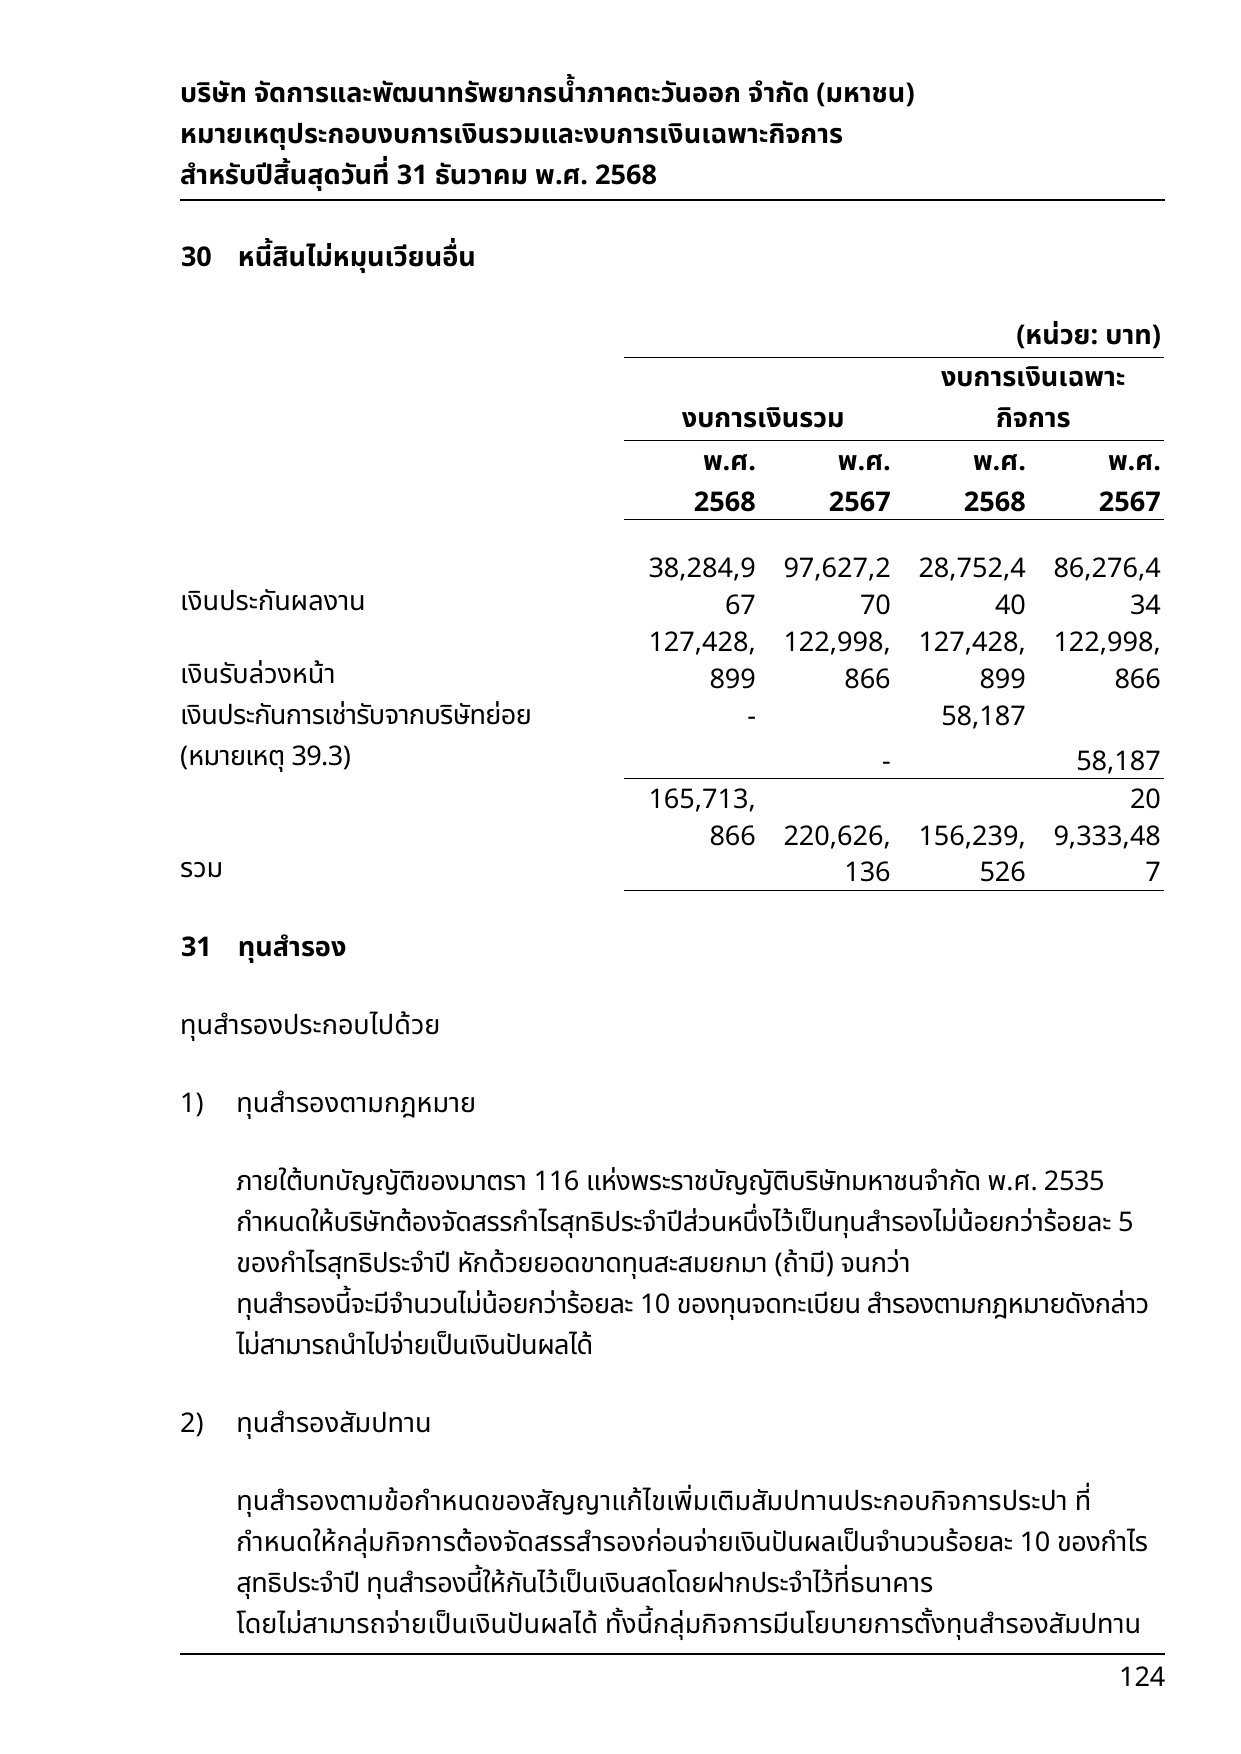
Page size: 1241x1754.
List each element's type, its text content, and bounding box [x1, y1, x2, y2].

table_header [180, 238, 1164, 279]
list ทุนสำรองสัมปทาน [180, 1404, 1165, 1445]
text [236, 1482, 1165, 1646]
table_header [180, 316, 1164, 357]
text ทุนสำรองประกอบไปด้วย [180, 1006, 1165, 1047]
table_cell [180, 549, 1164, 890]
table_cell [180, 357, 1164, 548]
list ทุนสำรองตามกฎหมาย [180, 1083, 1165, 1124]
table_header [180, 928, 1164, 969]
list ภายใต้บทบัญญัติของมาตรา 116 แห่งพระราชบัญญัติบริษัทมหาชนจำกัด พ.ศ. 2535 กำหนดให้บริษัทต้องจัดสรรกำไรสุทธิประจำปีส่วนหนึ่งไว้เป็นทุนสำรองไม่น้อยกว่าร้อยละ 5 ของกำไรสุทธิประจำปี หักด้วยยอดขาดทุนสะสมยกมา (ถ้ามี) จนกว่า ทุนสำรองนี้จะมีจำนวนไม่น้อยกว่าร้อยละ 10 ของทุนจดทะเบียน สำรองตามกฎหมายดังกล่าวไม่สามารถนำไปจ่ายเป็นเงินปันผลได้ [236, 1161, 1165, 1367]
